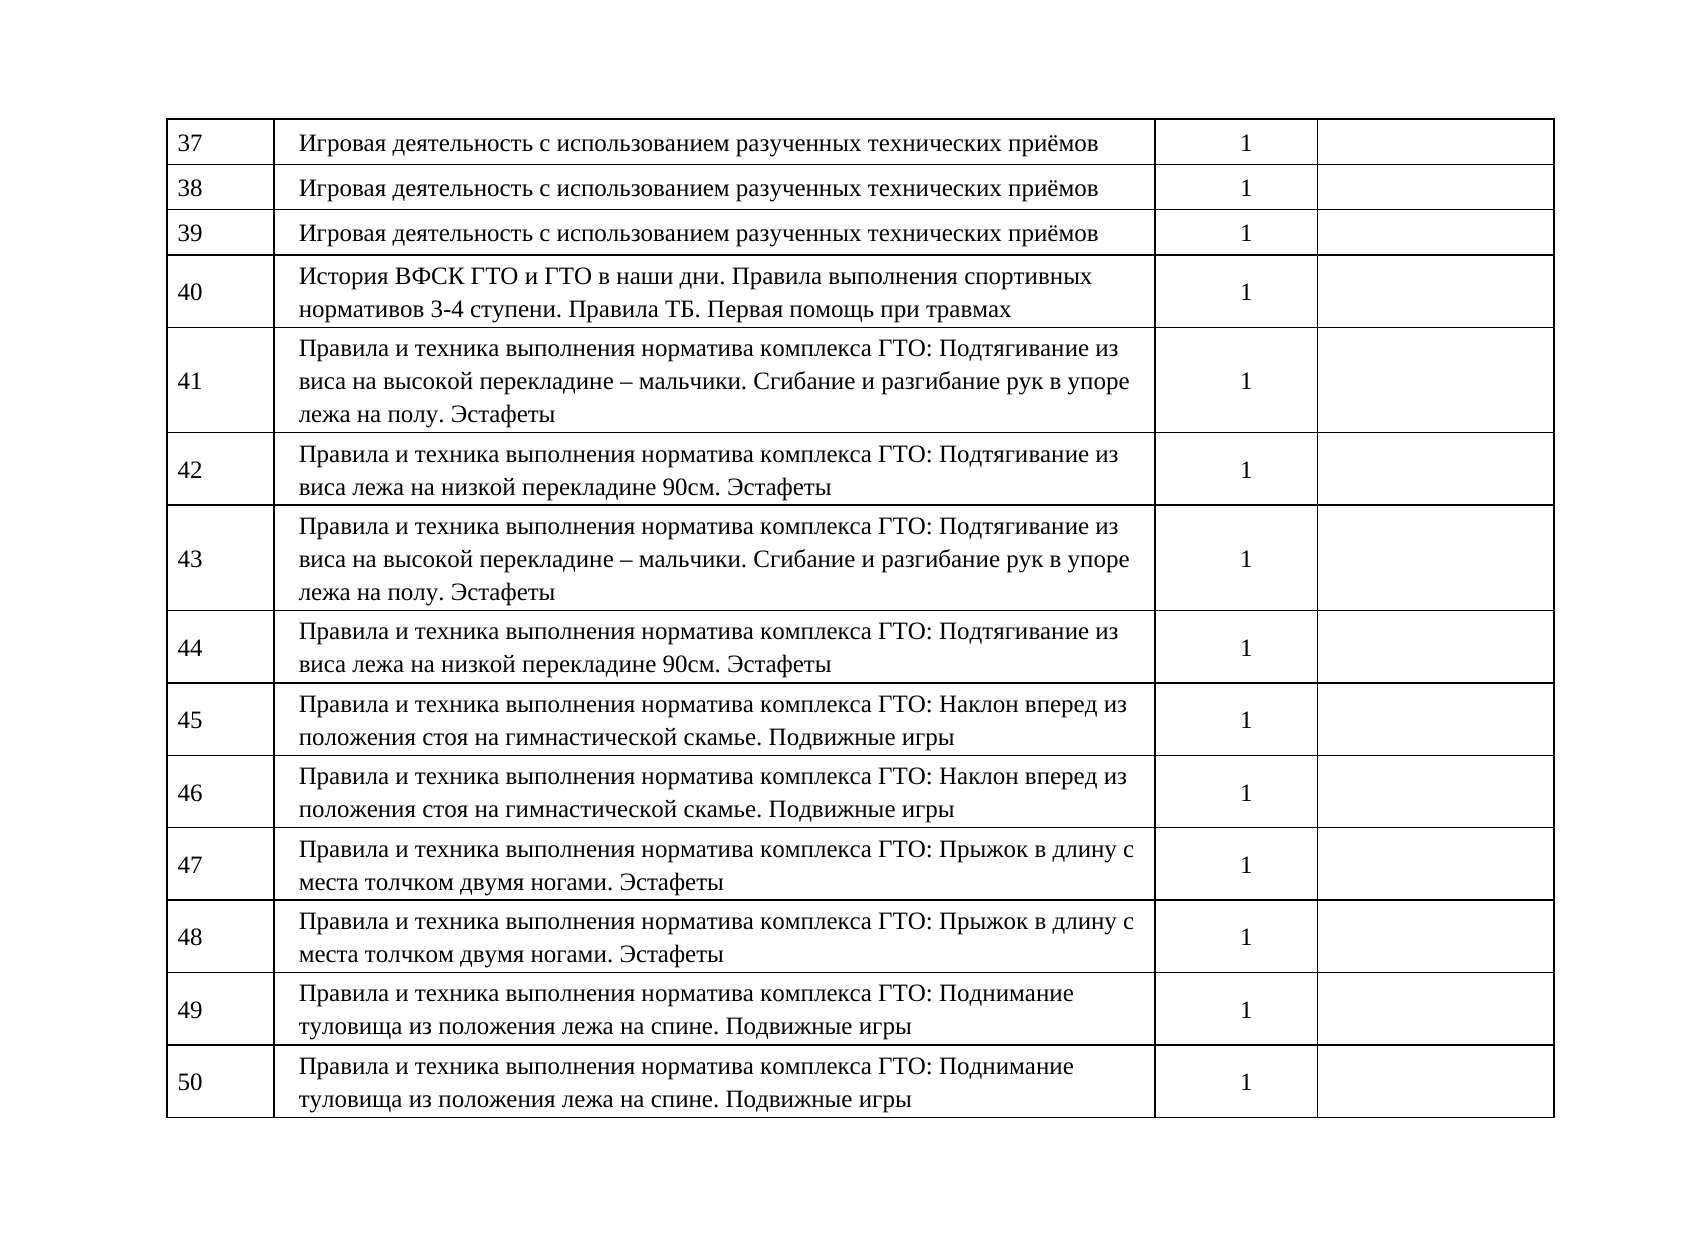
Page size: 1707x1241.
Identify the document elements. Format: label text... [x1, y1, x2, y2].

table_cell [1318, 756, 1553, 827]
table_cell 1 [1156, 210, 1317, 254]
table_cell Правила и техника выполнения норматива комплекса ГТО: Наклон вперед из положения стоя на гимнастической скамье. Подвижные игры [275, 756, 1154, 827]
table_cell 1 [1156, 1046, 1317, 1116]
table_cell Правила и техника выполнения норматива комплекса ГТО: Прыжок в длину с места толчком двумя ногами. Эстафеты [275, 901, 1154, 972]
table_cell 1 [1156, 684, 1317, 754]
table_cell [1318, 165, 1553, 209]
table_cell 48 [168, 901, 273, 972]
table_cell 37 [168, 120, 273, 163]
table_cell Правила и техника выполнения норматива комплекса ГТО: Наклон вперед из положения стоя на гимнастической скамье. Подвижные игры [275, 684, 1154, 754]
table_cell [1318, 611, 1553, 682]
table_cell Правила и техника выполнения норматива комплекса ГТО: Подтягивание из виса лежа на низкой перекладине 90см. Эстафеты [275, 611, 1154, 682]
table_cell 1 [1156, 506, 1317, 610]
table_cell [1318, 973, 1553, 1044]
table_cell [1318, 1046, 1553, 1116]
table_cell 43 [168, 506, 273, 610]
table_cell Правила и техника выполнения норматива комплекса ГТО: Подтягивание из виса на высокой перекладине – мальчики. Сгибание и разгибание рук в упоре лежа на полу. Эстафеты [275, 328, 1154, 432]
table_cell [275, 165, 1154, 209]
table_cell 49 [168, 973, 273, 1044]
table_cell 1 [1156, 256, 1317, 326]
table_cell 1 [1156, 165, 1317, 209]
table_cell 45 [168, 684, 273, 754]
table_cell 44 [168, 611, 273, 682]
table_cell [1318, 506, 1553, 610]
table_cell 1 [1156, 901, 1317, 972]
table_cell 39 [168, 210, 273, 254]
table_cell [275, 120, 1154, 163]
table_cell Правила и техника выполнения норматива комплекса ГТО: Подтягивание из виса лежа на низкой перекладине 90см. Эстафеты [275, 433, 1154, 504]
table_cell 1 [1156, 611, 1317, 682]
table_cell История ВФСК ГТО и ГТО в наши дни. Правила выполнения спортивных нормативов 3-4 ступени. Правила ТБ. Первая помощь при травмах [275, 256, 1154, 326]
table_cell 1 [1156, 120, 1317, 163]
table_cell Правила и техника выполнения норматива комплекса ГТО: Подтягивание из виса на высокой перекладине – мальчики. Сгибание и разгибание рук в упоре лежа на полу. Эстафеты [275, 506, 1154, 610]
table_cell [1318, 433, 1553, 504]
table_cell 38 [168, 165, 273, 209]
table_cell 1 [1156, 828, 1317, 899]
table_cell [1318, 256, 1553, 326]
table_cell [1318, 828, 1553, 899]
table_cell 50 [168, 1046, 273, 1116]
table_cell 46 [168, 756, 273, 827]
table_cell Правила и техника выполнения норматива комплекса ГТО: Поднимание туловища из положения лежа на спине. Подвижные игры [275, 1046, 1154, 1116]
table_cell Правила и техника выполнения норматива комплекса ГТО: Прыжок в длину с места толчком двумя ногами. Эстафеты [275, 828, 1154, 899]
table_cell 1 [1156, 433, 1317, 504]
table_cell Правила и техника выполнения норматива комплекса ГТО: Поднимание туловища из положения лежа на спине. Подвижные игры [275, 973, 1154, 1044]
table_cell 42 [168, 433, 273, 504]
table_cell 41 [168, 328, 273, 432]
table_cell [1318, 901, 1553, 972]
table_cell 47 [168, 828, 273, 899]
table_cell 40 [168, 256, 273, 326]
table_cell 1 [1156, 328, 1317, 432]
table_cell 1 [1156, 973, 1317, 1044]
table_cell [1318, 328, 1553, 432]
table_cell [1318, 210, 1553, 254]
table_cell [1318, 120, 1553, 163]
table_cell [275, 210, 1154, 254]
table_cell [1318, 684, 1553, 754]
table_cell 1 [1156, 756, 1317, 827]
